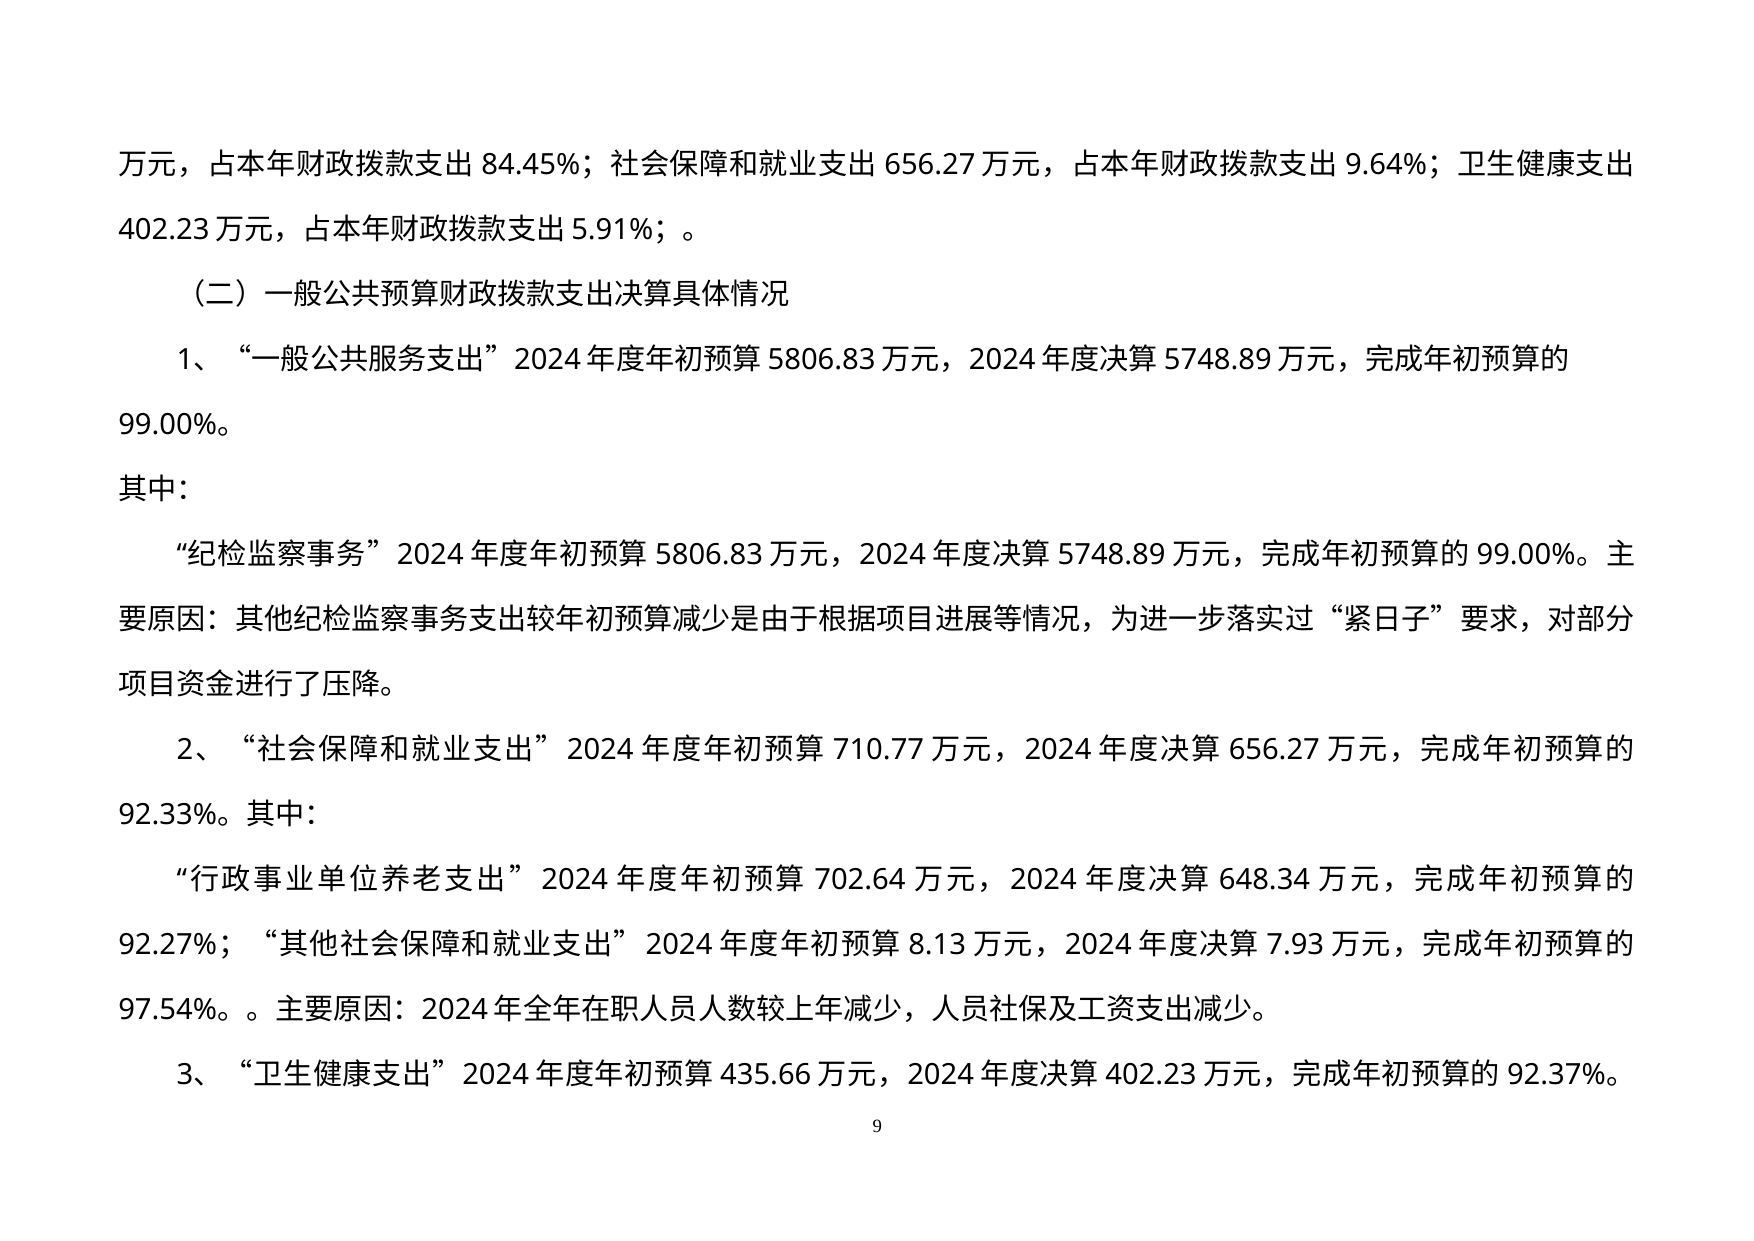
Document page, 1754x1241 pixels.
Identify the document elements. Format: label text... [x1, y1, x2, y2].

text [118, 129, 1636, 259]
text 1、“一般公共服务支出”2024年度年初预算5806.83万元，2024年度决算5748.89万元，完成年初预算的99.00%。 [118, 324, 1636, 454]
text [118, 1039, 1636, 1104]
text “行政事业单位养老支出”2024年度年初预算702.64万元，2024年度决算648.34万元，完成年初预算的92.27%；“其他社会保障和就业支出”2024年度年初预算8.13万元，2024年度决算7.93万元，完成年初预算的97.54%。。主要原因：2024年全年在职人员人数较上年减少，人员社保及工资支出减少。 [118, 844, 1636, 1039]
text 2、“社会保障和就业支出”2024年度年初预算710.77万元，2024年度决算656.27万元，完成年初预算的92.33%。其中： [118, 714, 1636, 844]
text “纪检监察事务”2024年度年初预算5806.83万元，2024年度决算5748.89万元，完成年初预算的99.00%。主要原因：其他纪检监察事务支出较年初预算减少是由于根据项目进展等情况，为进一步落实过“紧日子”要求，对部分项目资金进行了压降。 [118, 519, 1636, 714]
text （二）一般公共预算财政拨款支出决算具体情况 [118, 259, 1636, 324]
text 其中： [118, 454, 1636, 519]
